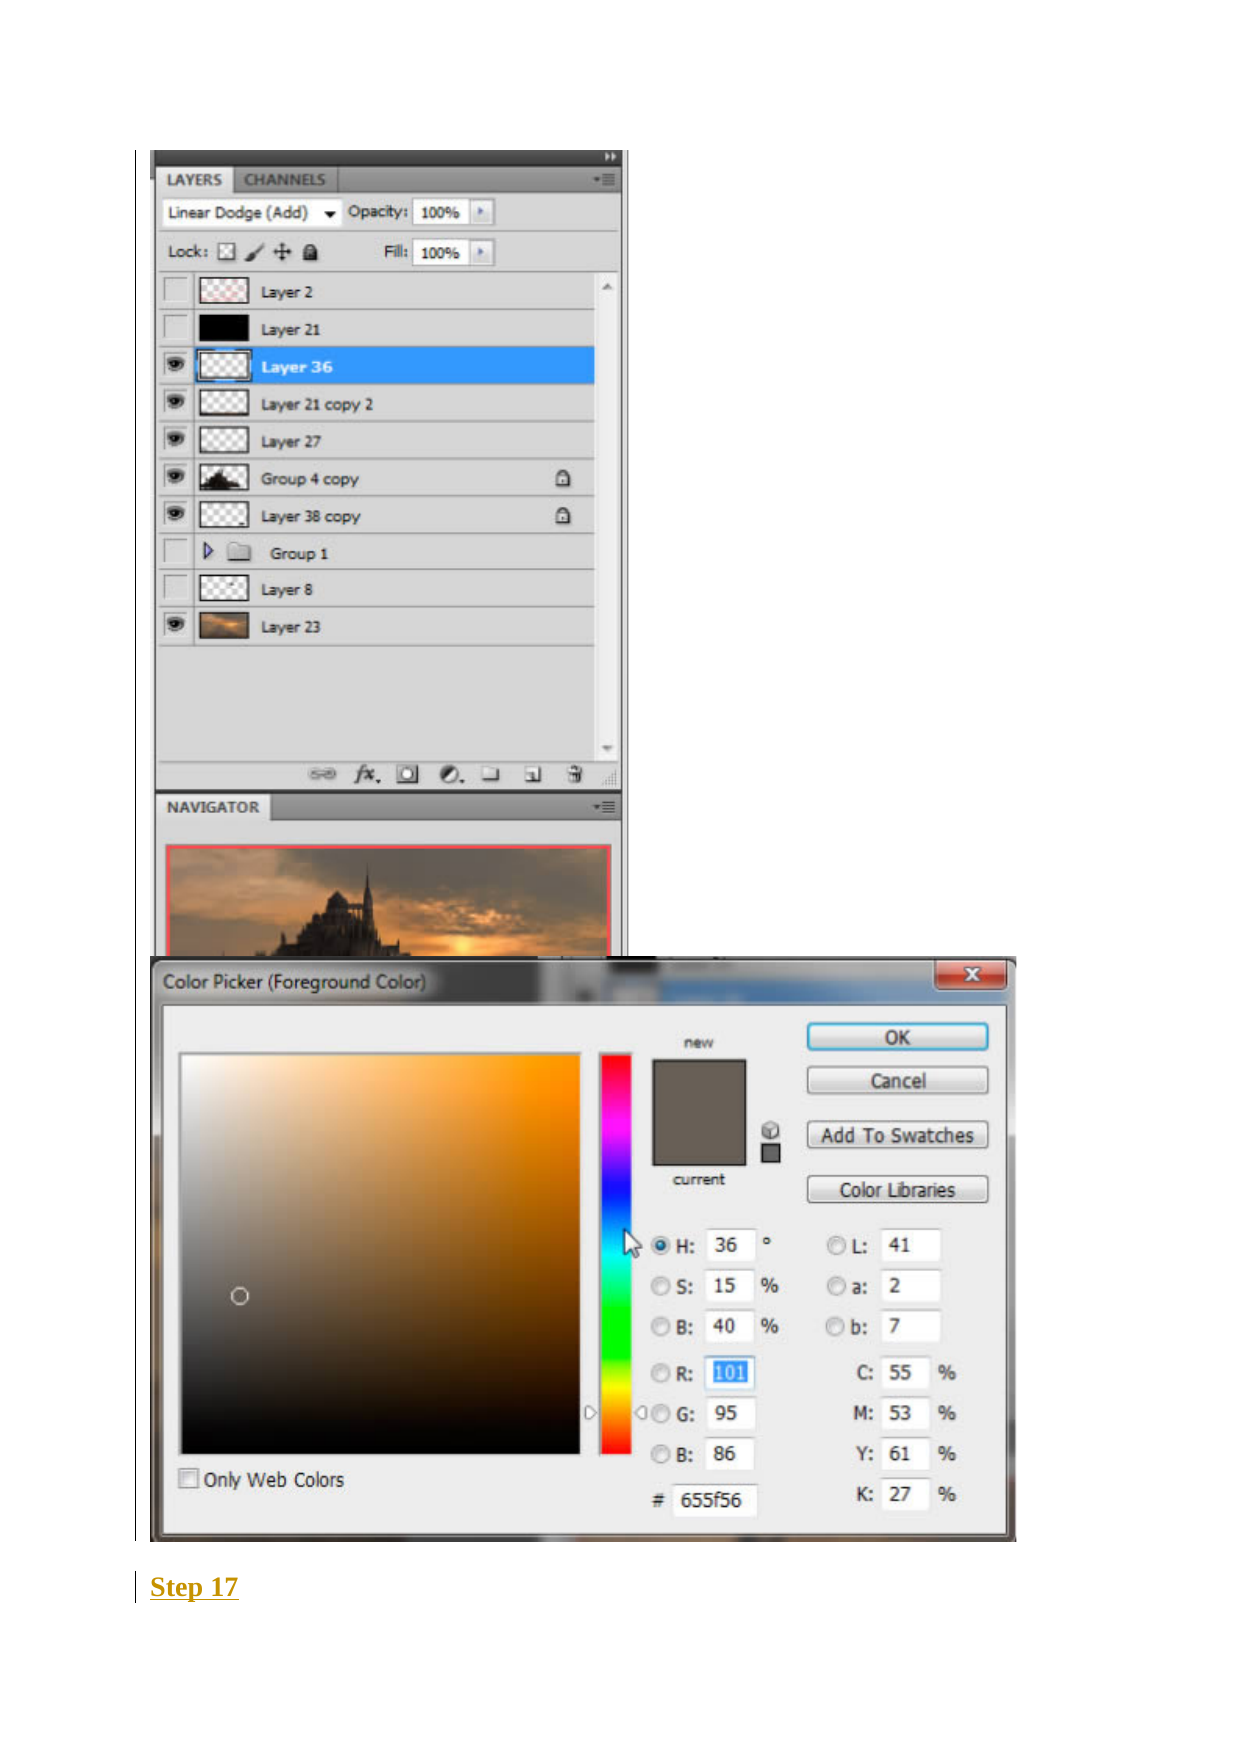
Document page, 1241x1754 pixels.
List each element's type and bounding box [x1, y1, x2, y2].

picture [150, 150, 1017, 1542]
